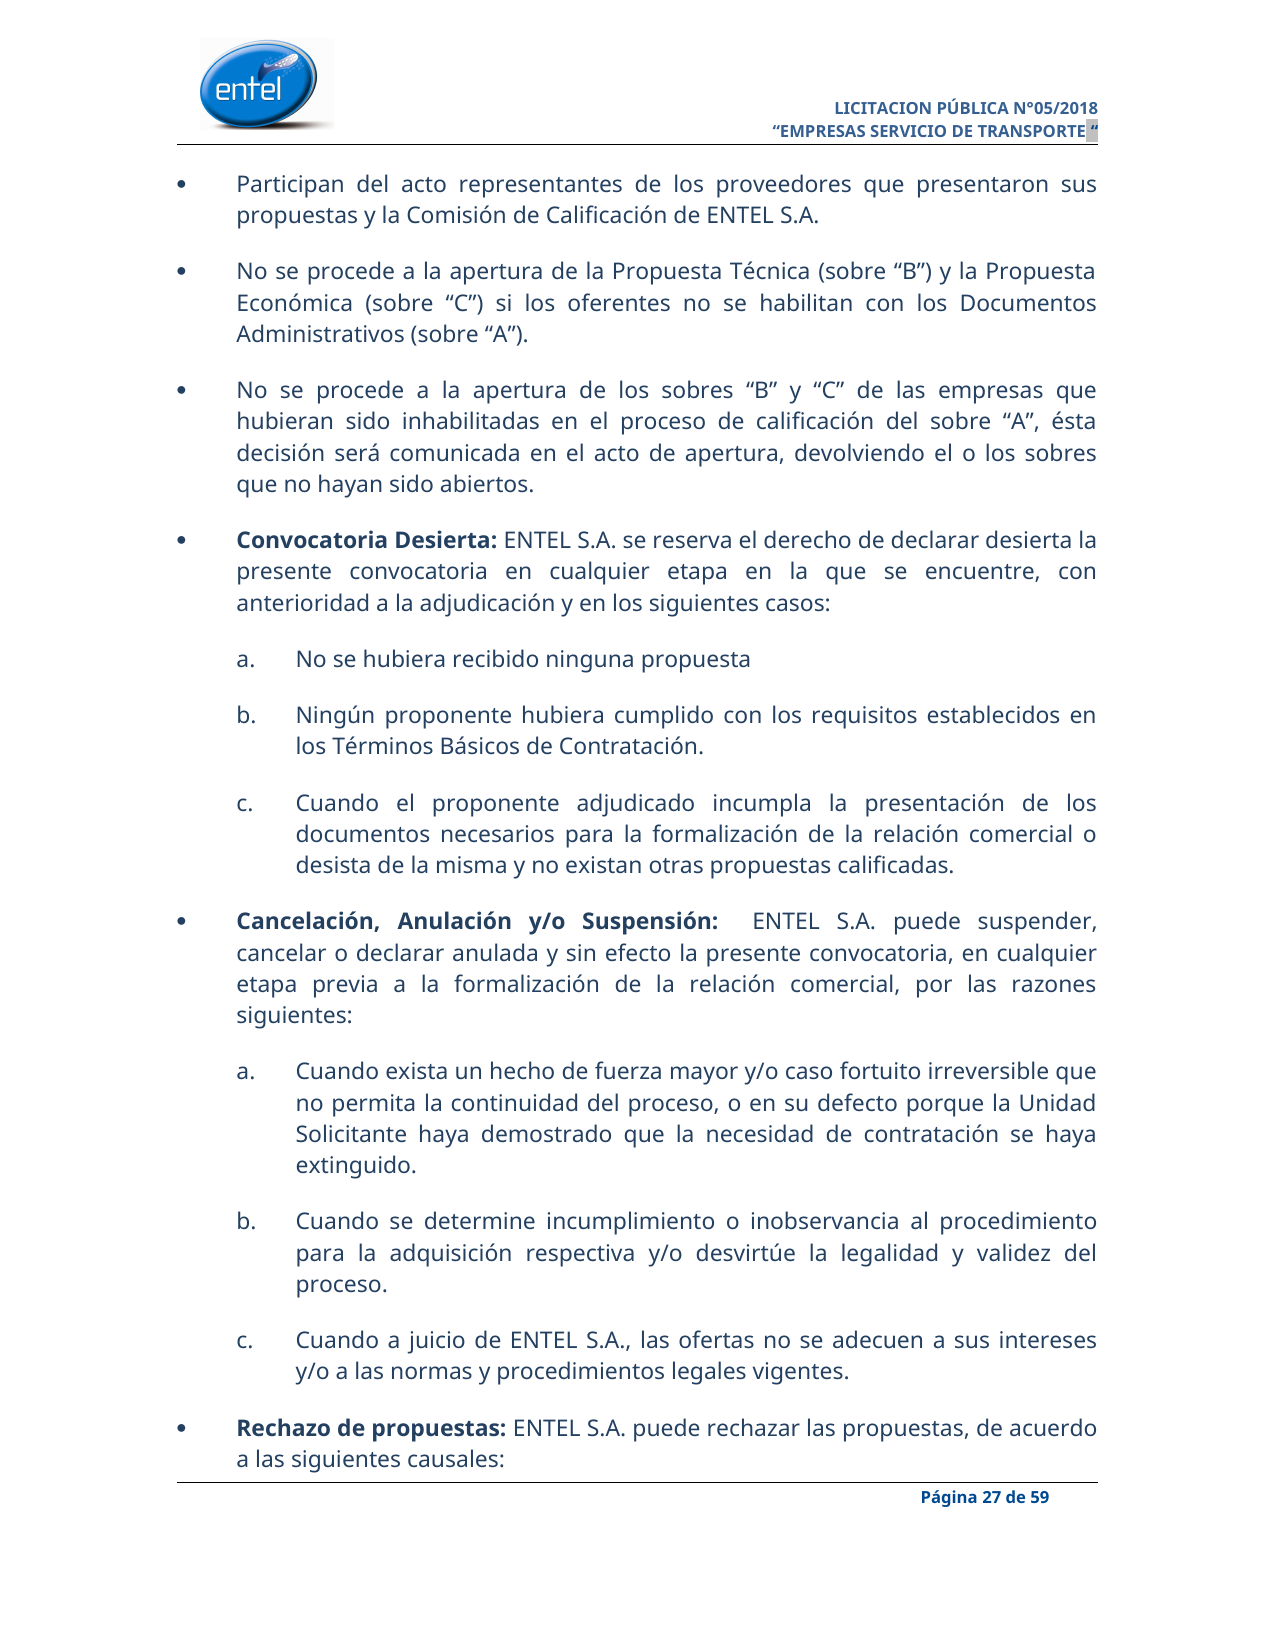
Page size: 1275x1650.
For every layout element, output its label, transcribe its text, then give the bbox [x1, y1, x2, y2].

picture [199, 38, 335, 130]
list Cuando se determine incumplimiento o inobservancia al procedimiento para la adquisición respectiva y/o desvirtúe la legalidad y validez del proceso. [236, 1205, 1098, 1299]
list No se hubiera recibido ninguna propuesta [236, 643, 1098, 674]
list Participan del acto representantes de los proveedores que presentaron sus propuestas y la Comisión de Calificación de ENTEL S.A. [177, 168, 1098, 230]
list Cuando exista un hecho de fuerza mayor y/o caso fortuito irreversible que no permita la continuidad del proceso, o en su defecto porque la Unidad Solicitante haya demostrado que la necesidad de contratación se haya extinguido. [236, 1055, 1098, 1180]
list Cuando el proponente adjudicado incumpla la presentación de los documentos necesarios para la formalización de la relación comercial o desista de la misma y no existan otras propuestas calificadas. [236, 786, 1098, 880]
list No se procede a la apertura de los sobres “B” y “C” de las empresas que hubieran sido inhabilitadas en el proceso de calificación del sobre “A”, ésta decisión será comunicada en el acto de apertura, devolviendo el o los sobres que no hayan sido abiertos. [177, 374, 1098, 499]
list Cuando a juicio de ENTEL S.A., las ofertas no se adecuen a sus intereses y/o a las normas y procedimientos legales vigentes. [236, 1324, 1098, 1386]
list Rechazo de propuestas: ENTEL S.A. puede rechazar las propuestas, de acuerdo a las siguientes causales: [177, 1411, 1098, 1474]
list Convocatoria Desierta: ENTEL S.A. se reserva el derecho de declarar desierta la presente convocatoria en cualquier etapa en la que se encuentre, con anterioridad a la adjudicación y en los siguientes casos: [177, 524, 1098, 618]
list No se procede a la apertura de la Propuesta Técnica (sobre “B”) y la Propuesta Económica (sobre “C”) si los oferentes no se habilitan con los Documentos Administrativos (sobre “A”). [177, 255, 1098, 349]
list Ningún proponente hubiera cumplido con los requisitos establecidos en los Términos Básicos de Contratación. [236, 699, 1098, 761]
list Cancelación, Anulación y/o Suspensión: ENTEL S.A. puede suspender, cancelar o declarar anulada y sin efecto la presente convocatoria, en cualquier etapa previa a la formalización de la relación comercial, por las razones siguientes: [177, 905, 1098, 1030]
